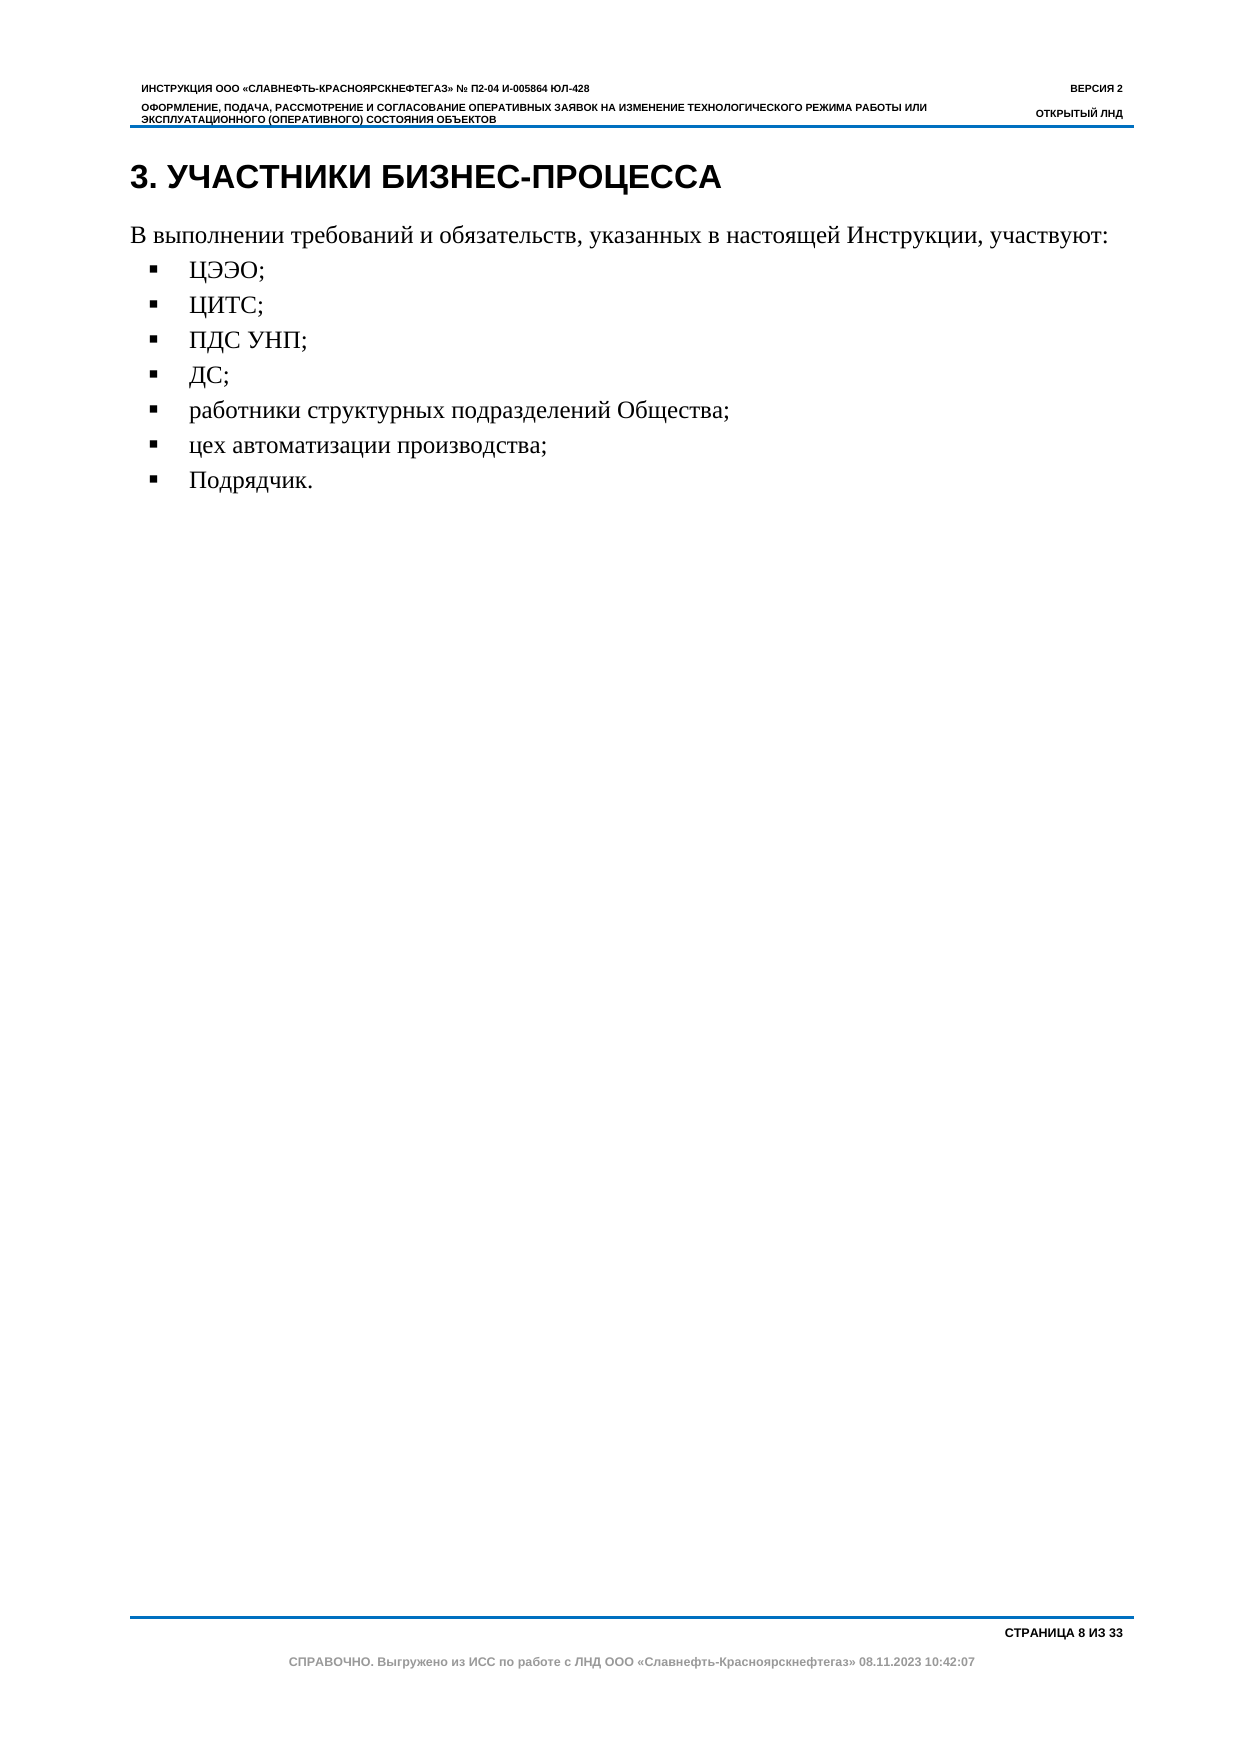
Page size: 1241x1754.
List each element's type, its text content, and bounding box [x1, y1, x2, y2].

list ЦИТС; [148, 291, 1134, 319]
list цех автоматизации производства; [148, 431, 1134, 459]
list ДС; [148, 361, 1134, 389]
list Подрядчик. [148, 466, 1134, 494]
subtitle 3. УЧАСТНИКИ БИЗНЕС-ПРОЦЕССА [130, 157, 1134, 196]
list работники структурных подразделений Общества; [148, 396, 1134, 424]
list ПДС УНП; [148, 326, 1134, 354]
list ЦЭЭО; [148, 256, 1134, 284]
text В выполнении требований и обязательств, указанных в настоящей Инструкции, участвуют: [130, 221, 1134, 249]
